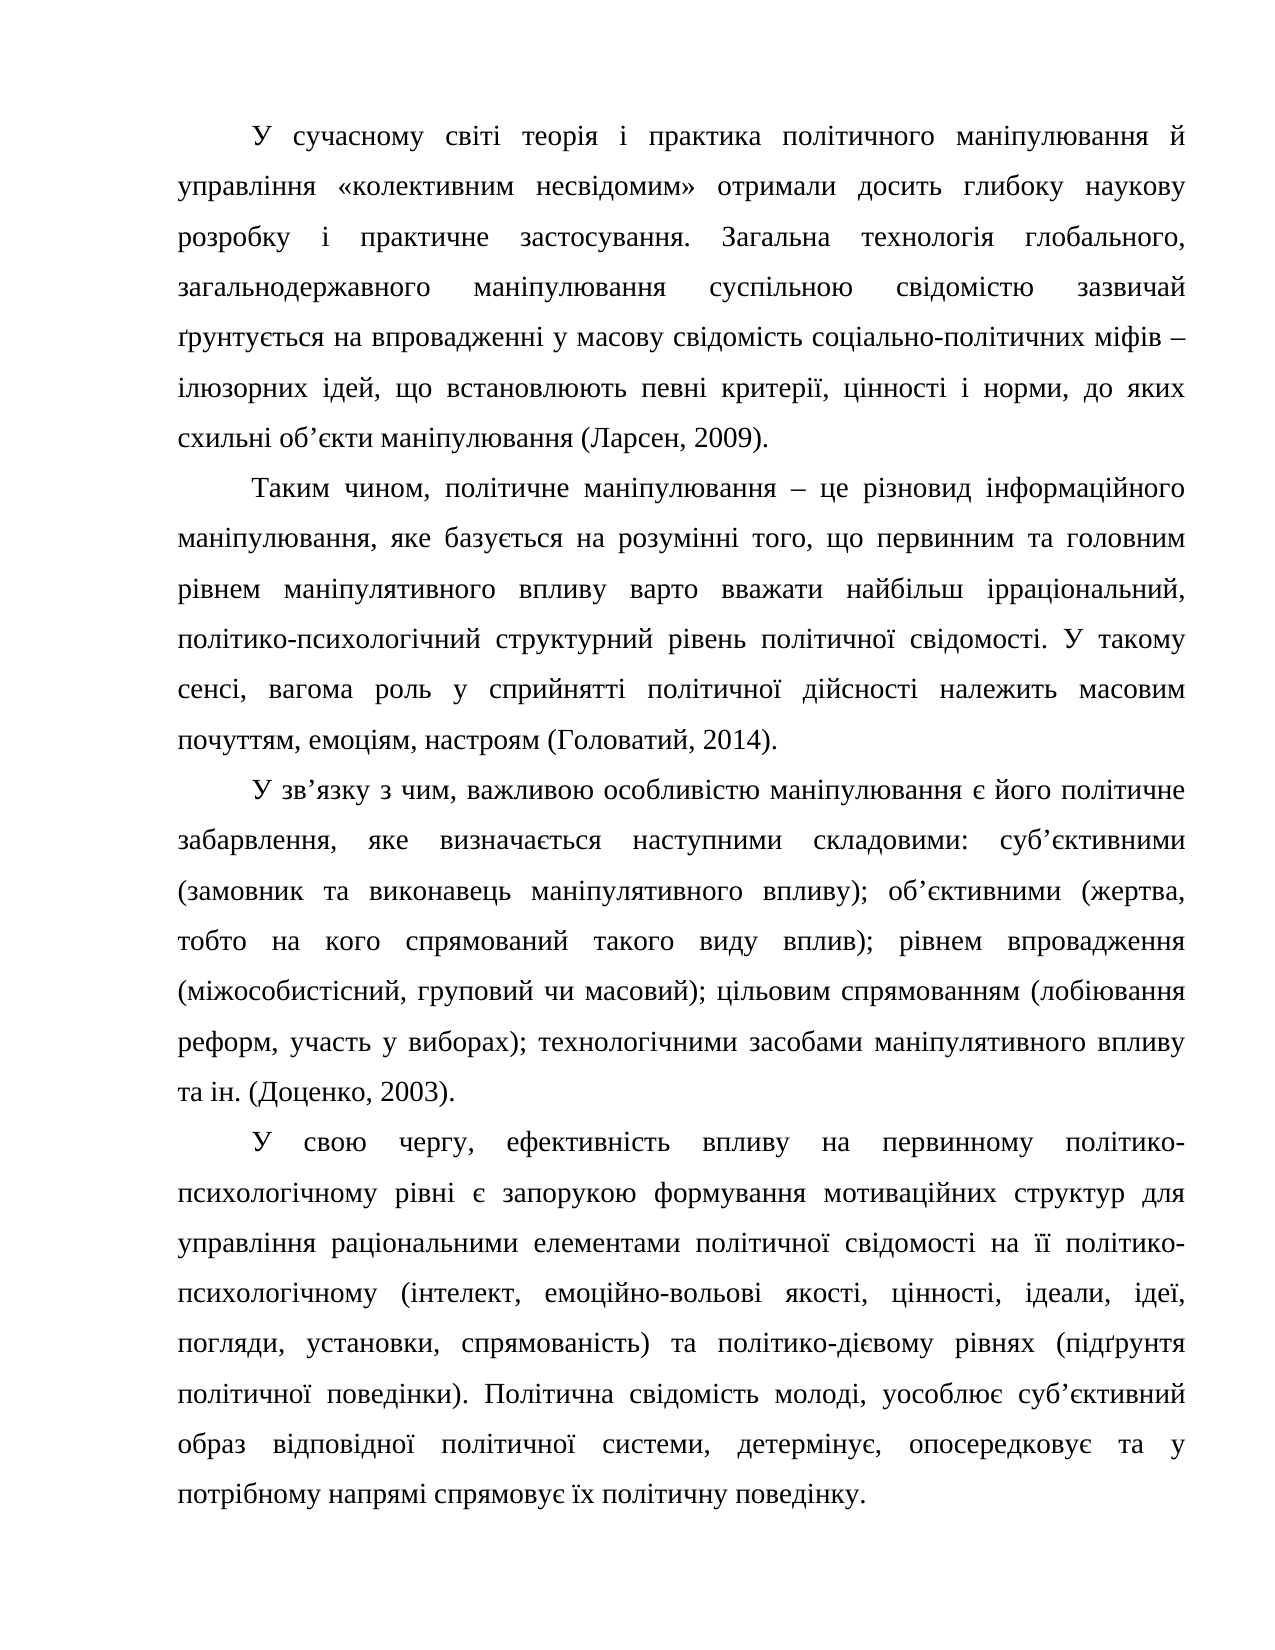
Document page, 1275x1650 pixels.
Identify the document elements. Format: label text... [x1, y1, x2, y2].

text Таким чином, політичне маніпулювання – це різновид інформаційного маніпулювання, яке базується на розумінні того, що первинним та головним рівнем маніпулятивного впливу варто вважати найбільш ірраціональний, політико-психологічний структурний рівень політичної свідомості. У такому сенсі, вагома роль у сприйнятті політичної дійсності належить масовим почуттям, емоціям, настроям (Головатий, 2014). [177, 470, 1186, 755]
text У сучасному світі теорія і практика політичного маніпулювання й управління «колективним несвідомим» отримали досить глибоку наукову розробку і практичне застосування. Загальна технологія глобального, загальнодержавного маніпулювання суспільною свідомістю зазвичай ґрунтується на впровадженні у масову свідомість соціально-політичних міфів – ілюзорних ідей, що встановлюють певні критерії, цінності і норми, до яких схильні об’єкти маніпулювання (Ларсен, 2009). [177, 118, 1186, 453]
text У зв’язку з чим, важливою особливістю маніпулювання є його політичне забарвлення, яке визначається наступними складовими: суб’єктивними (замовник та виконавець маніпулятивного впливу); об’єктивними (жертва, тобто на кого спрямований такого виду вплив); рівнем впровадження (міжособистісний, груповий чи масовий); цільовим спрямованням (лобіювання реформ, участь у виборах); технологічними засобами маніпулятивного впливу та ін. (Доценко, 2003). [177, 772, 1186, 1108]
text У свою чергу, ефективність впливу на первинному політико-психологічному рівні є запорукою формування мотиваційних структур для управління раціональними елементами політичної свідомості на її політико-психологічному (інтелект, емоційно-вольові якості, цінності, ідеали, ідеї, погляди, установки, спрямованість) та політико-дієвому рівнях (підґрунтя політичної поведінки). Політична свідомість молоді, уособлює суб’єктивний образ відповідної політичної системи, детермінує, опосередковує та у потрібному напрямі спрямовує їх політичну поведінку. [177, 1124, 1186, 1510]
